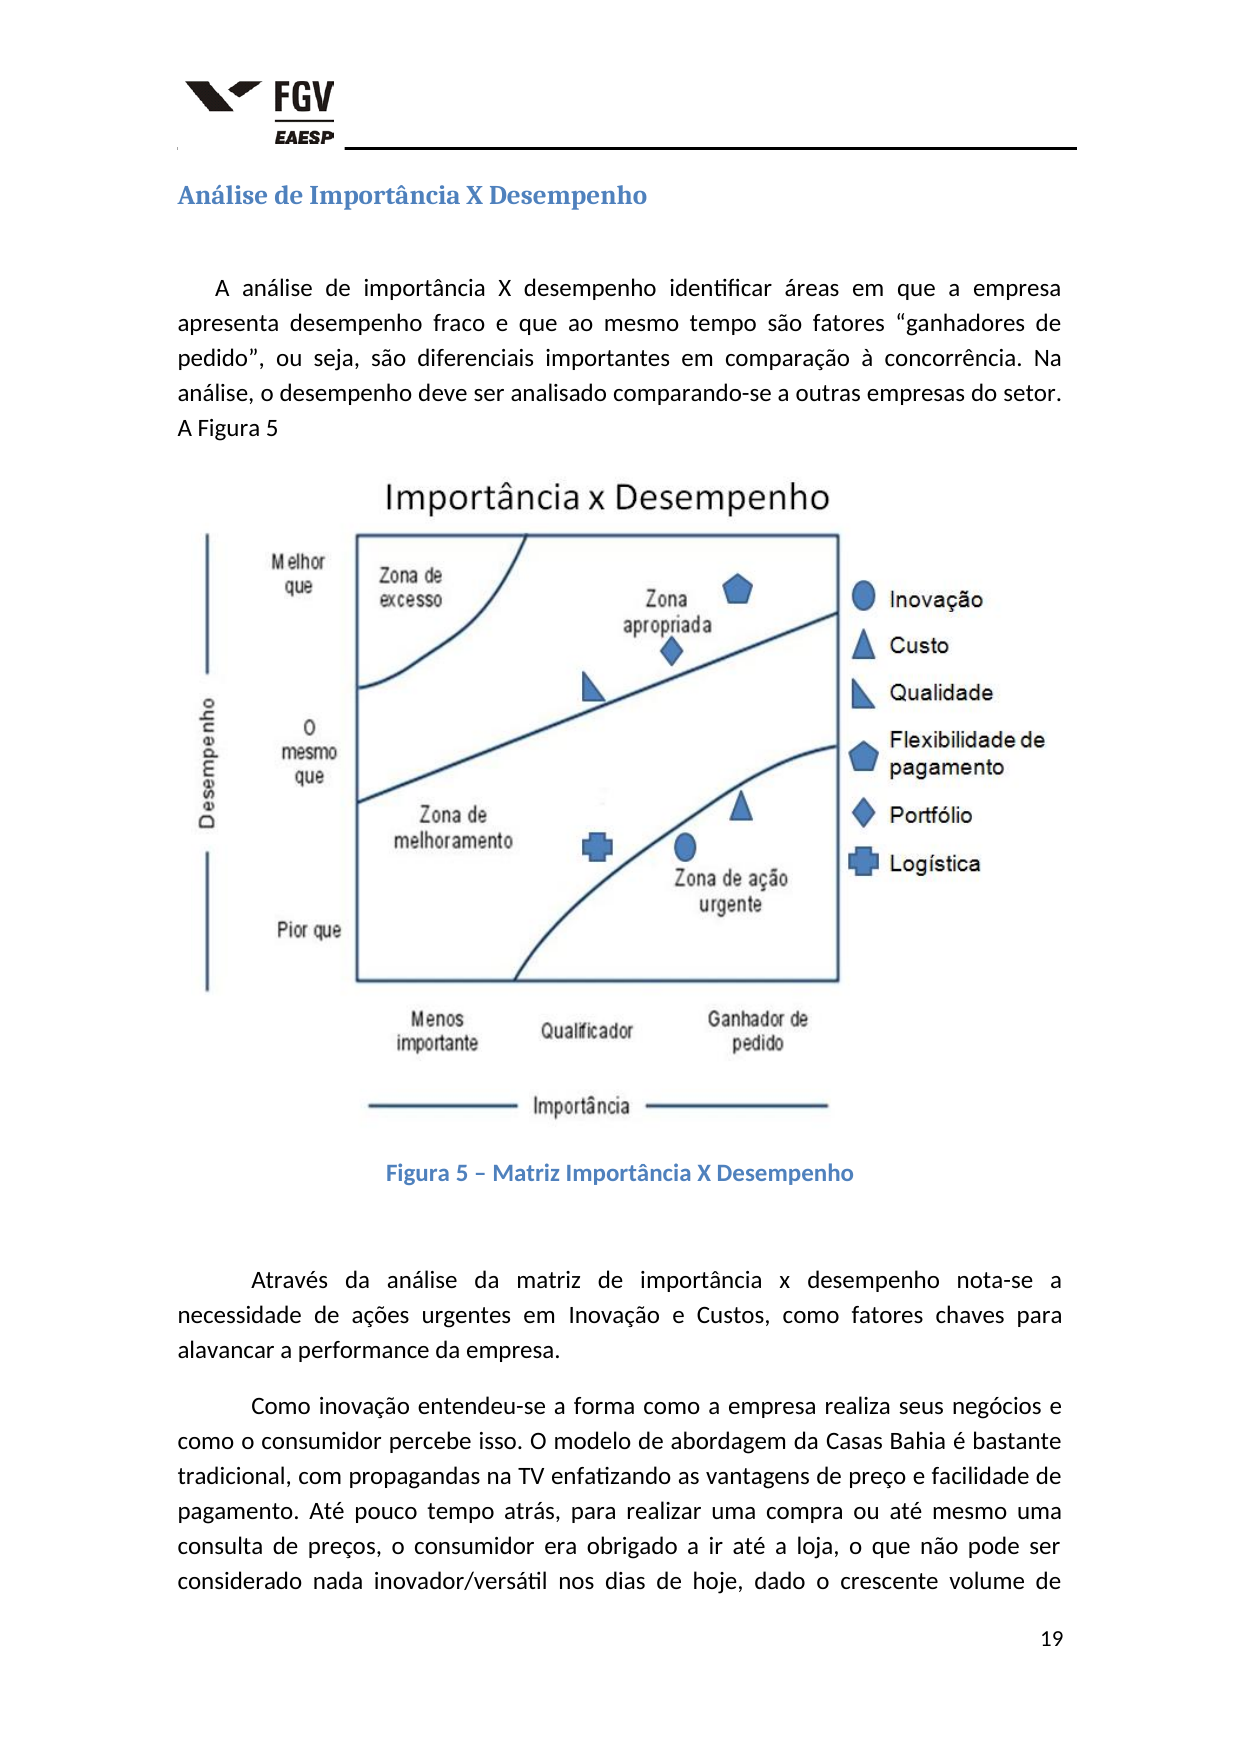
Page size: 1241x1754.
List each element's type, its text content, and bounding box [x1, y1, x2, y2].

subtitle Análise de Importância X Desempenho [177, 180, 1063, 211]
picture [177, 73, 345, 153]
picture [191, 467, 1050, 1133]
text A análise de importância X desempenho identificar áreas em que a empresa apresenta desempenho fraco e que ao mesmo tempo são fatores “ganhadores de pedido”, ou seja, são diferenciais importantes em comparação à concorrência. Na análise, o desempenho deve ser analisado comparando-se a outras empresas do setor. A Figura 5 [177, 272, 1063, 442]
text Figura 5 – Matriz Importância X Desempenho [177, 1157, 1063, 1188]
text Através da análise da matriz de importância x desempenho nota-se a necessidade de ações urgentes em Inovação e Custos, como fatores chaves para alavancar a performance da empresa. [177, 1264, 1063, 1365]
